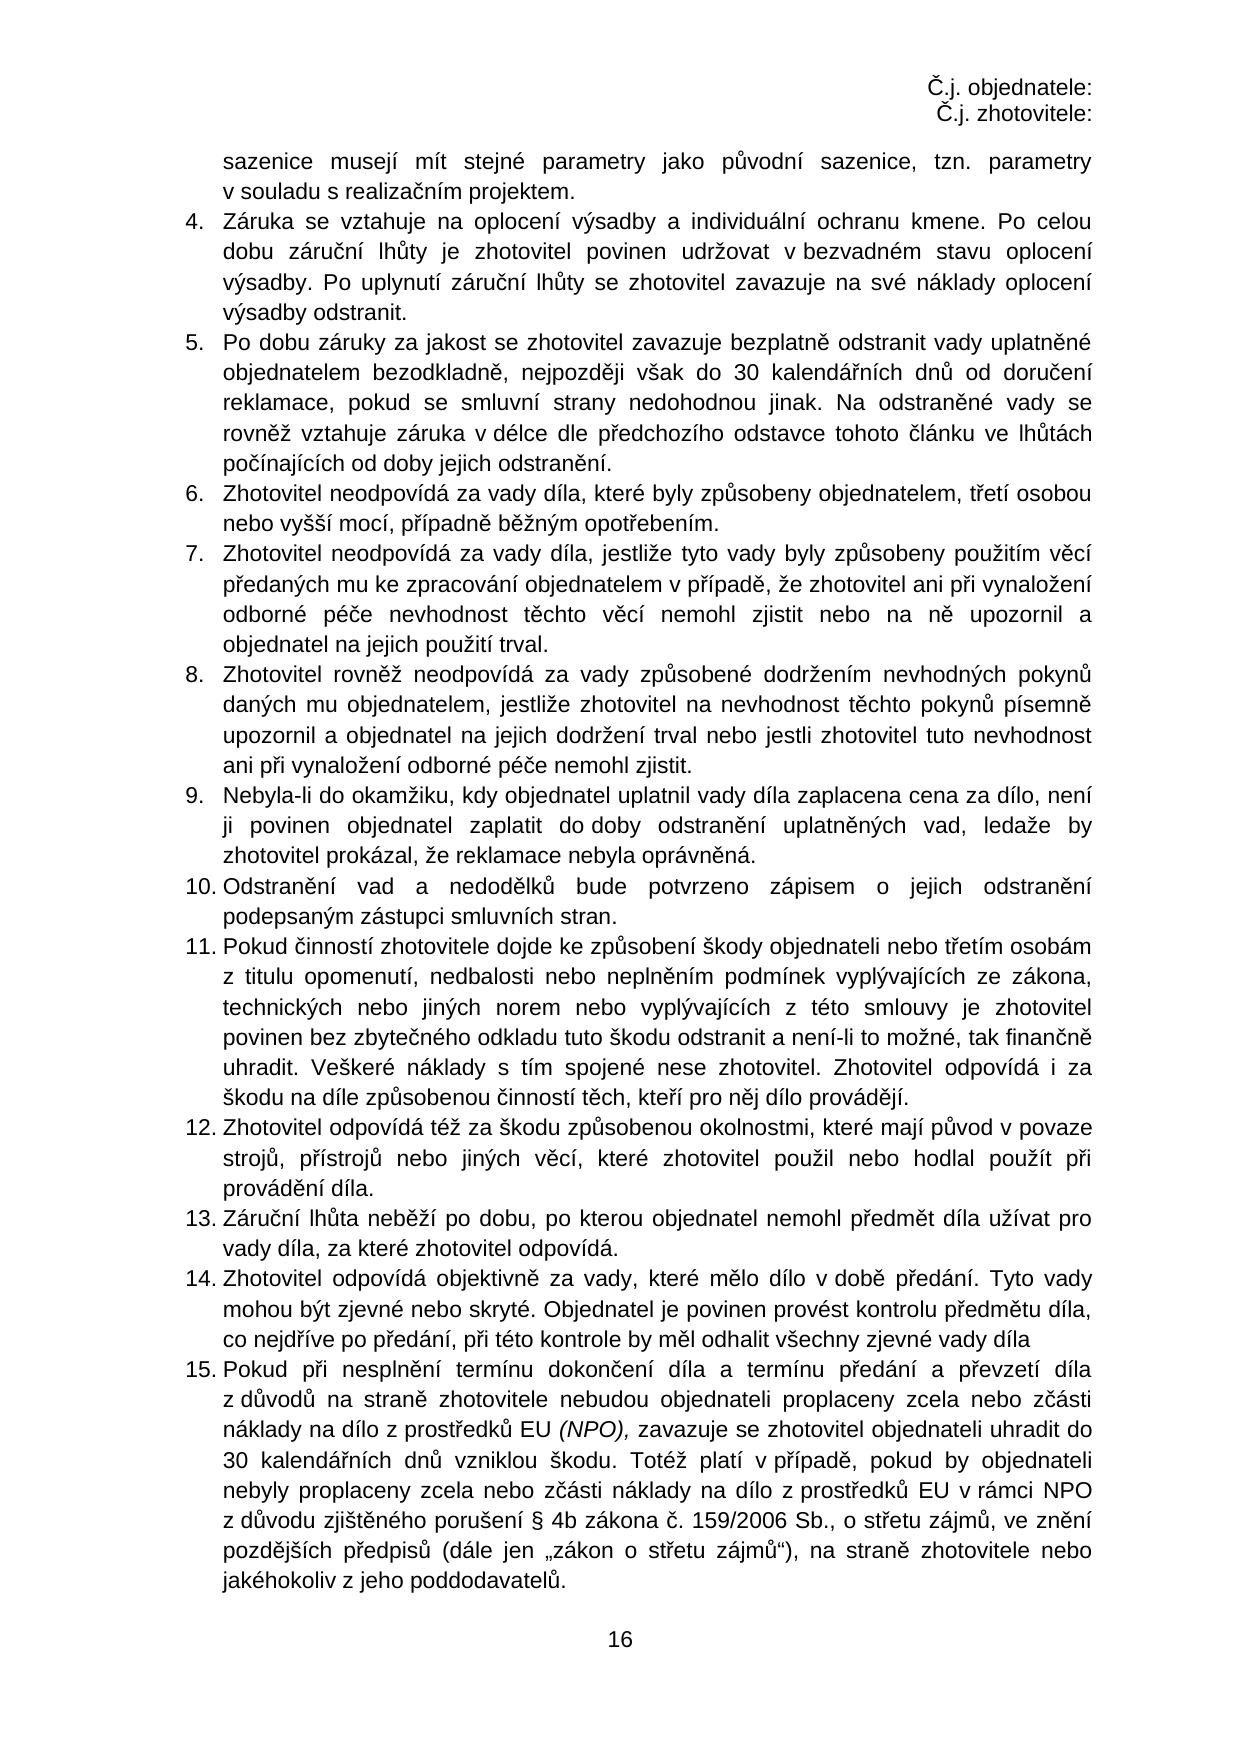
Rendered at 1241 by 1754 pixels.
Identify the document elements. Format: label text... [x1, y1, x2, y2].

list Nebyla-li do okamžiku, kdy objednatel uplatnil vady díla zaplacena cena za dílo, není ji povinen objednatel zaplatit do doby odstranění uplatněných vad, ledaže by zhotovitel prokázal, že reklamace nebyla oprávněná. [185, 782, 1093, 869]
list Záruka se vztahuje na oplocení výsadby a individuální ochranu kmene. Po celou dobu záruční lhůty je zhotovitel povinen udržovat v bezvadném stavu oplocení výsadby. Po uplynutí záruční lhůty se zhotovitel zavazuje na své náklady oplocení výsadby odstranit. [185, 208, 1093, 325]
list Zhotovitel neodpovídá za vady díla, jestliže tyto vady byly způsobeny použitím věcí předaných mu ke zpracování objednatelem v případě, že zhotovitel ani při vynaložení odborné péče nevhodnost těchto věcí nemohl zjistit nebo na ně upozornil a objednatel na jejich použití trval. [185, 540, 1093, 657]
list Pokud při nesplnění termínu dokončení díla a termínu předání a převzetí díla z důvodů na straně zhotovitele nebudou objednateli proplaceny zcela nebo zčásti náklady na dílo z prostředků EU (NPO), zavazuje se zhotovitel objednateli uhradit do 30 kalendářních dnů vzniklou škodu. Totéž platí v případě, pokud by objednateli nebyly proplaceny zcela nebo zčásti náklady na dílo z prostředků EU v rámci NPO z důvodu zjištěného porušení § 4b zákona č. 159/2006 Sb., o střetu zájmů, ve znění pozdějších předpisů (dále jen „zákon o střetu zájmů“), na straně zhotovitele nebo jakéhokoliv z jeho poddodavatelů. [185, 1356, 1093, 1594]
list Odstranění vad a nedodělků bude potvrzeno zápisem o jejich odstranění podepsaným zástupci smluvních stran. [185, 873, 1093, 929]
list Zhotovitel odpovídá objektivně za vady, které mělo dílo v době předání. Tyto vady mohou být zjevné nebo skryté. Objednatel je povinen provést kontrolu předmětu díla, co nejdříve po předání, při této kontrole by měl odhalit všechny zjevné vady díla [185, 1265, 1093, 1352]
list Pokud činností zhotovitele dojde ke způsobení škody objednateli nebo třetím osobám z titulu opomenutí, nedbalosti nebo neplněním podmínek vyplývajících ze zákona, technických nebo jiných norem nebo vyplývajících z této smlouvy je zhotovitel povinen bez zbytečného odkladu tuto škodu odstranit a není-li to možné, tak finančně uhradit. Veškeré náklady s tím spojené nese zhotovitel. Zhotovitel odpovídá i za škodu na díle způsobenou činností těch, kteří pro něj dílo provádějí. [185, 933, 1093, 1110]
list Zhotovitel rovněž neodpovídá za vady způsobené dodržením nevhodných pokynů daných mu objednatelem, jestliže zhotovitel na nevhodnost těchto pokynů písemně upozornil a objednatel na jejich dodržení trval nebo jestli zhotovitel tuto nevhodnost ani při vynaložení odborné péče nemohl zjistit. [185, 661, 1093, 778]
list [185, 148, 1093, 204]
list Zhotovitel odpovídá též za škodu způsobenou okolnostmi, které mají původ v povaze strojů, přístrojů nebo jiných věcí, které zhotovitel použil nebo hodlal použít při provádění díla. [185, 1114, 1093, 1201]
list Po dobu záruky za jakost se zhotovitel zavazuje bezplatně odstranit vady uplatněné objednatelem bezodkladně, nejpozději však do 30 kalendářních dnů od doručení reklamace, pokud se smluvní strany nedohodnou jinak. Na odstraněné vady se rovněž vztahuje záruka v délce dle předchozího odstavce tohoto článku ve lhůtách počínajících od doby jejich odstranění. [185, 329, 1093, 476]
list Zhotovitel neodpovídá za vady díla, které byly způsobeny objednatelem, třetí osobou nebo vyšší mocí, případně běžným opotřebením. [185, 480, 1093, 536]
list Záruční lhůta neběží po dobu, po kterou objednatel nemohl předmět díla užívat pro vady díla, za které zhotovitel odpovídá. [185, 1205, 1093, 1261]
